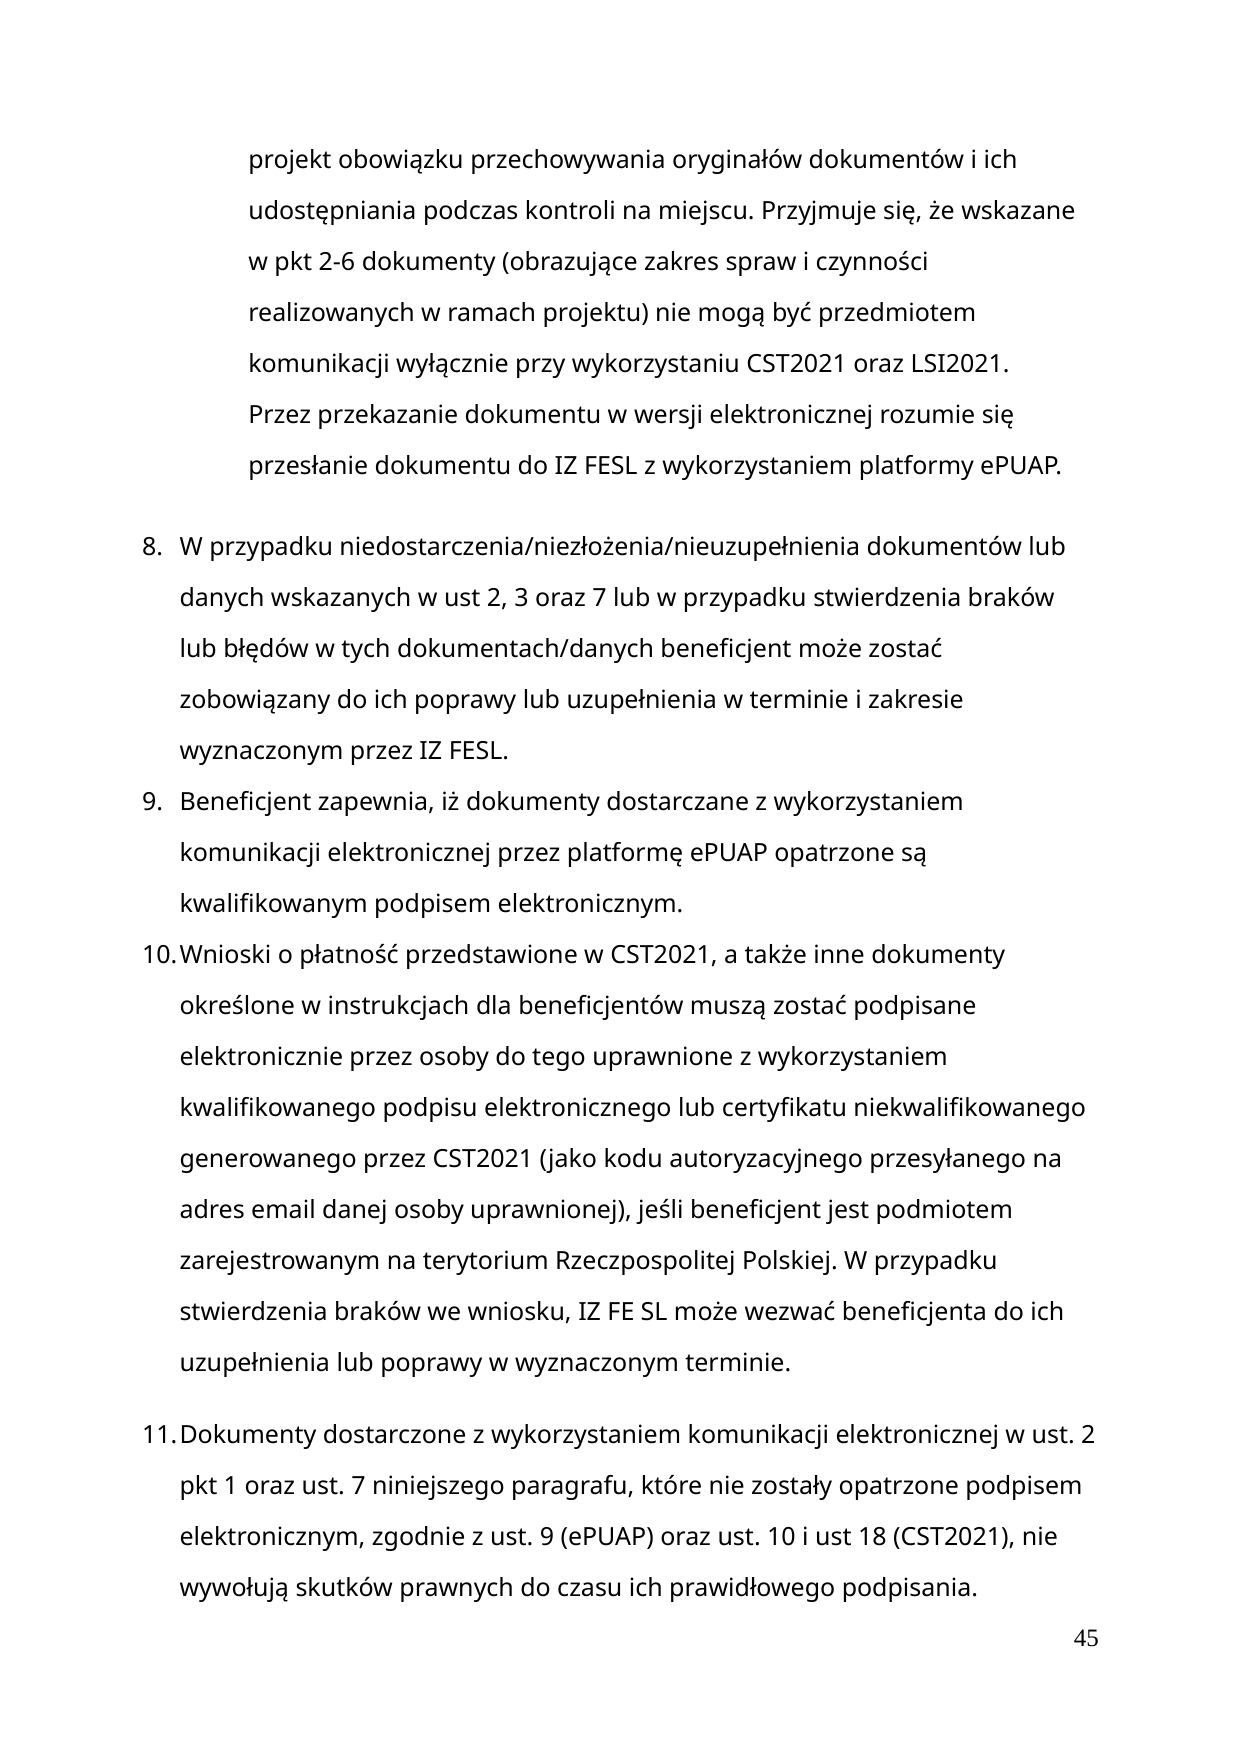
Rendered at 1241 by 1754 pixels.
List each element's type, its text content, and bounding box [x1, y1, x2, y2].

text Przez przekazanie dokumentu w wersji elektronicznej rozumie się przesłanie dokumentu do IZ FESL z wykorzystaniem platformy ePUAP. [248, 397, 1098, 482]
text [248, 142, 1098, 380]
list Dokumenty dostarczone z wykorzystaniem komunikacji elektronicznej w ust. 2 pkt 1 oraz ust. 7 niniejszego paragrafu, które nie zostały opatrzone podpisem elektronicznym, zgodnie z ust. 9 (ePUAP) oraz ust. 10 i ust 18 (CST2021), nie wywołują skutków prawnych do czasu ich prawidłowego podpisania. [142, 1417, 1098, 1604]
list Beneficjent zapewnia, iż dokumenty dostarczane z wykorzystaniem komunikacji elektronicznej przez platformę ePUAP opatrzone są kwalifikowanym podpisem elektronicznym. [142, 783, 1098, 919]
list Wnioski o płatność przedstawione w CST2021, a także inne dokumenty określone w instrukcjach dla beneficjentów muszą zostać podpisane elektronicznie przez osoby do tego uprawnione z wykorzystaniem kwalifikowanego podpisu elektronicznego lub certyfikatu niekwalifikowanego generowanego przez CST2021 (jako kodu autoryzacyjnego przesyłanego na adres email danej osoby uprawnionej), jeśli beneficjent jest podmiotem zarejestrowanym na terytorium Rzeczpospolitej Polskiej. W przypadku stwierdzenia braków we wniosku, IZ FE SL może wezwać beneficjenta do ich uzupełnienia lub poprawy w wyznaczonym terminie. [142, 937, 1098, 1379]
list W przypadku niedostarczenia/niezłożenia/nieuzupełnienia dokumentów lub danych wskazanych w ust 2, 3 oraz 7 lub w przypadku stwierdzenia braków lub błędów w tych dokumentach/danych beneficjent może zostać zobowiązany do ich poprawy lub uzupełnienia w terminie i zakresie wyznaczonym przez IZ FESL. [142, 528, 1098, 766]
